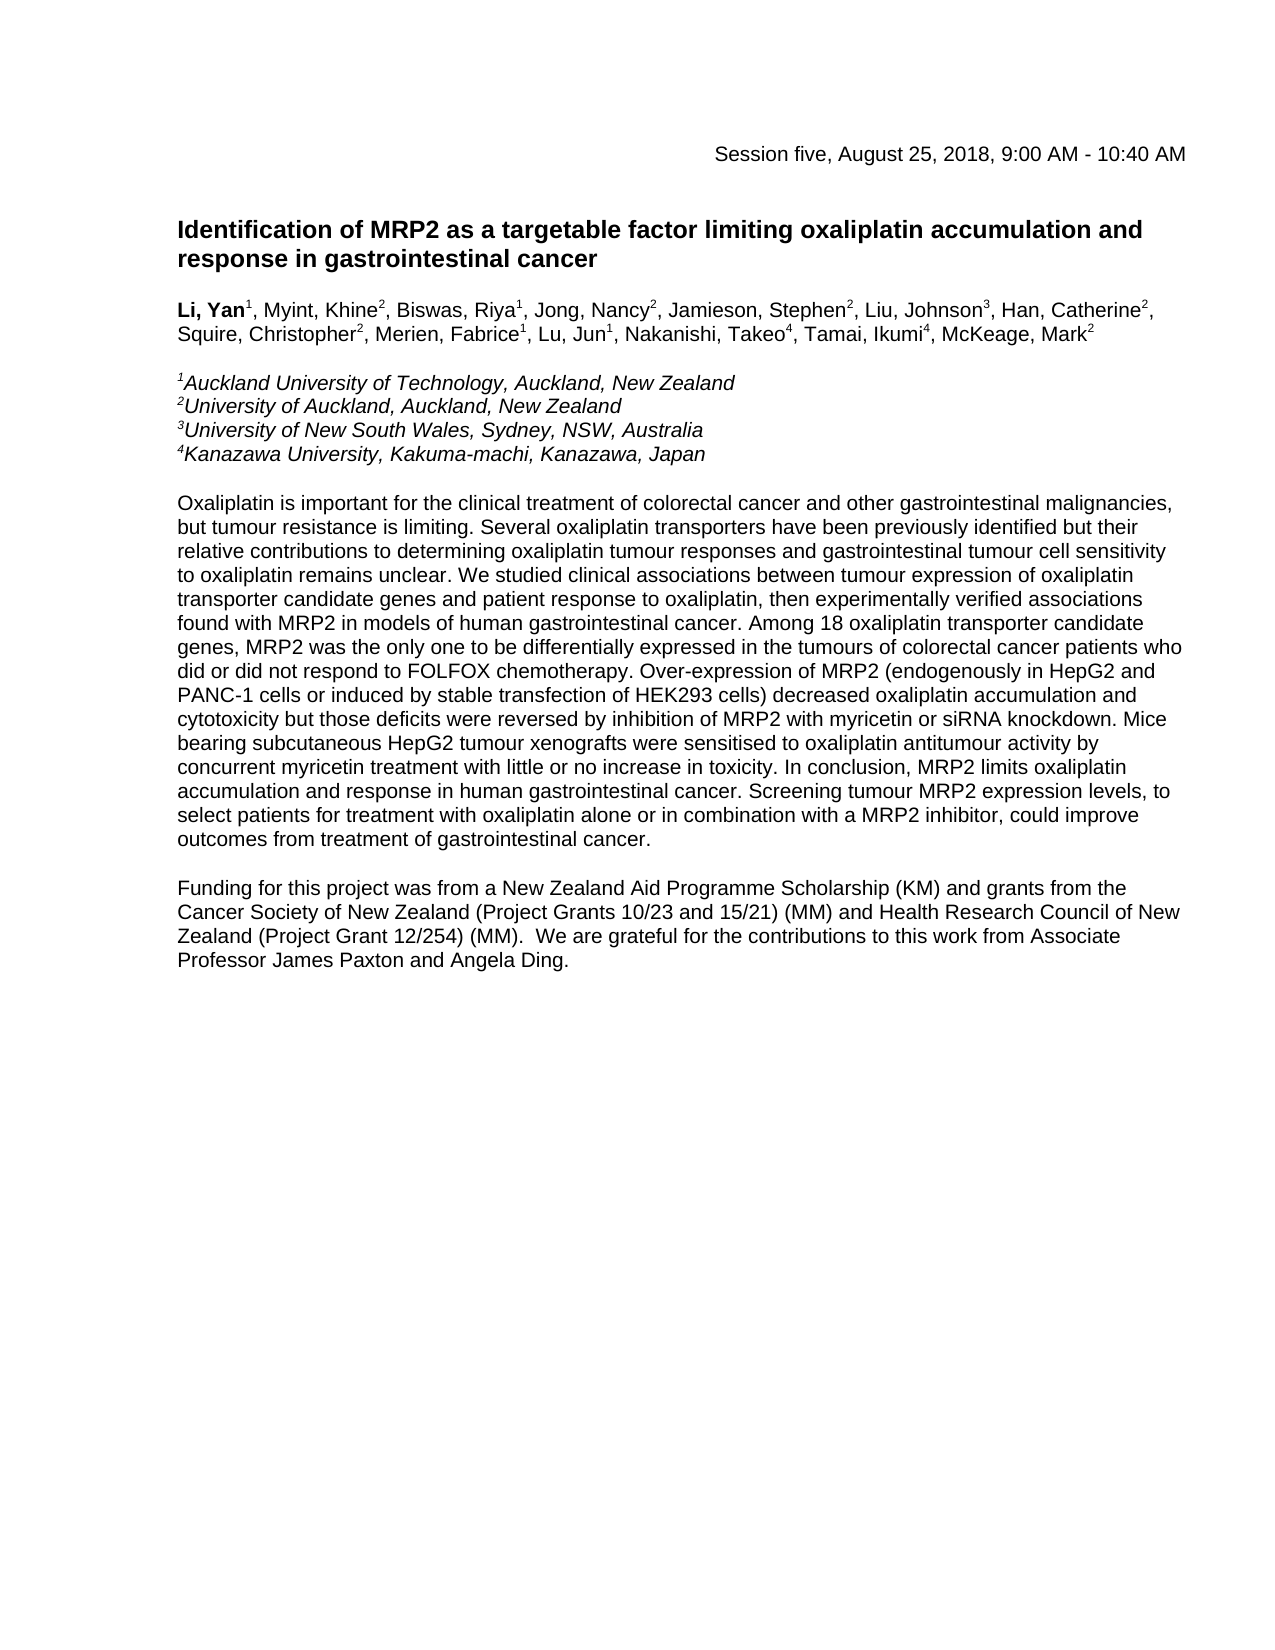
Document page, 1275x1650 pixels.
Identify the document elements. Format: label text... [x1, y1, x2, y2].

text 4Kanazawa University, Kakuma-machi, Kanazawa, Japan [177, 442, 1186, 466]
text 1Auckland University of Technology, Auckland, New Zealand [177, 370, 1186, 394]
text 3University of New South Wales, Sydney, NSW, Australia [177, 418, 1186, 442]
text Session five, August 25, 2018, 9:00 AM - 10:40 AM [177, 142, 1186, 166]
text Oxaliplatin is important for the clinical treatment of colorectal cancer and other gastrointestinal malignancies, but tumour resistance is limiting. Several oxaliplatin transporters have been previously identified but their relative contributions to determining oxaliplatin tumour responses and gastrointestinal tumour cell sensitivity to oxaliplatin remains unclear. We studied clinical associations between tumour expression of oxaliplatin transporter candidate genes and patient response to oxaliplatin, then experimentally verified associations found with MRP2 in models of human gastrointestinal cancer. Among 18 oxaliplatin transporter candidate genes, MRP2 was the only one to be differentially expressed in the tumours of colorectal cancer patients who did or did not respond to FOLFOX chemotherapy. Over-expression of MRP2 (endogenously in HepG2 and PANC-1 cells or induced by stable transfection of HEK293 cells) decreased oxaliplatin accumulation and cytotoxicity but those deficits were reversed by inhibition of MRP2 with myricetin or siRNA knockdown. Mice bearing subcutaneous HepG2 tumour xenografts were sensitised to oxaliplatin antitumour activity by concurrent myricetin treatment with little or no increase in toxicity. In conclusion, MRP2 limits oxaliplatin accumulation and response in human gastrointestinal cancer. Screening tumour MRP2 expression levels, to select patients for treatment with oxaliplatin alone or in combination with a MRP2 inhibitor, could improve outcomes from treatment of gastrointestinal cancer. [177, 491, 1186, 851]
text Identification of MRP2 as a targetable factor limiting oxaliplatin accumulation and response in gastrointestinal cancer [177, 215, 1186, 272]
text Li, Yan1, Myint, Khine2, Biswas, Riya1, Jong, Nancy2, Jamieson, Stephen2, Liu, Johnson3, Han, Catherine2, Squire, Christopher2, Merien, Fabrice1, Lu, Jun1, Nakanishi, Takeo4, Tamai, Ikumi4, McKeage, Mark2 [177, 297, 1186, 345]
text 2University of Auckland, Auckland, New Zealand [177, 394, 1186, 418]
text Funding for this project was from a New Zealand Aid Programme Scholarship (KM) and grants from the Cancer Society of New Zealand (Project Grants 10/23 and 15/21) (MM) and Health Research Council of New Zealand (Project Grant 12/254) (MM). We are grateful for the contributions to this work from Associate Professor James Paxton and Angela Ding. [177, 876, 1186, 971]
